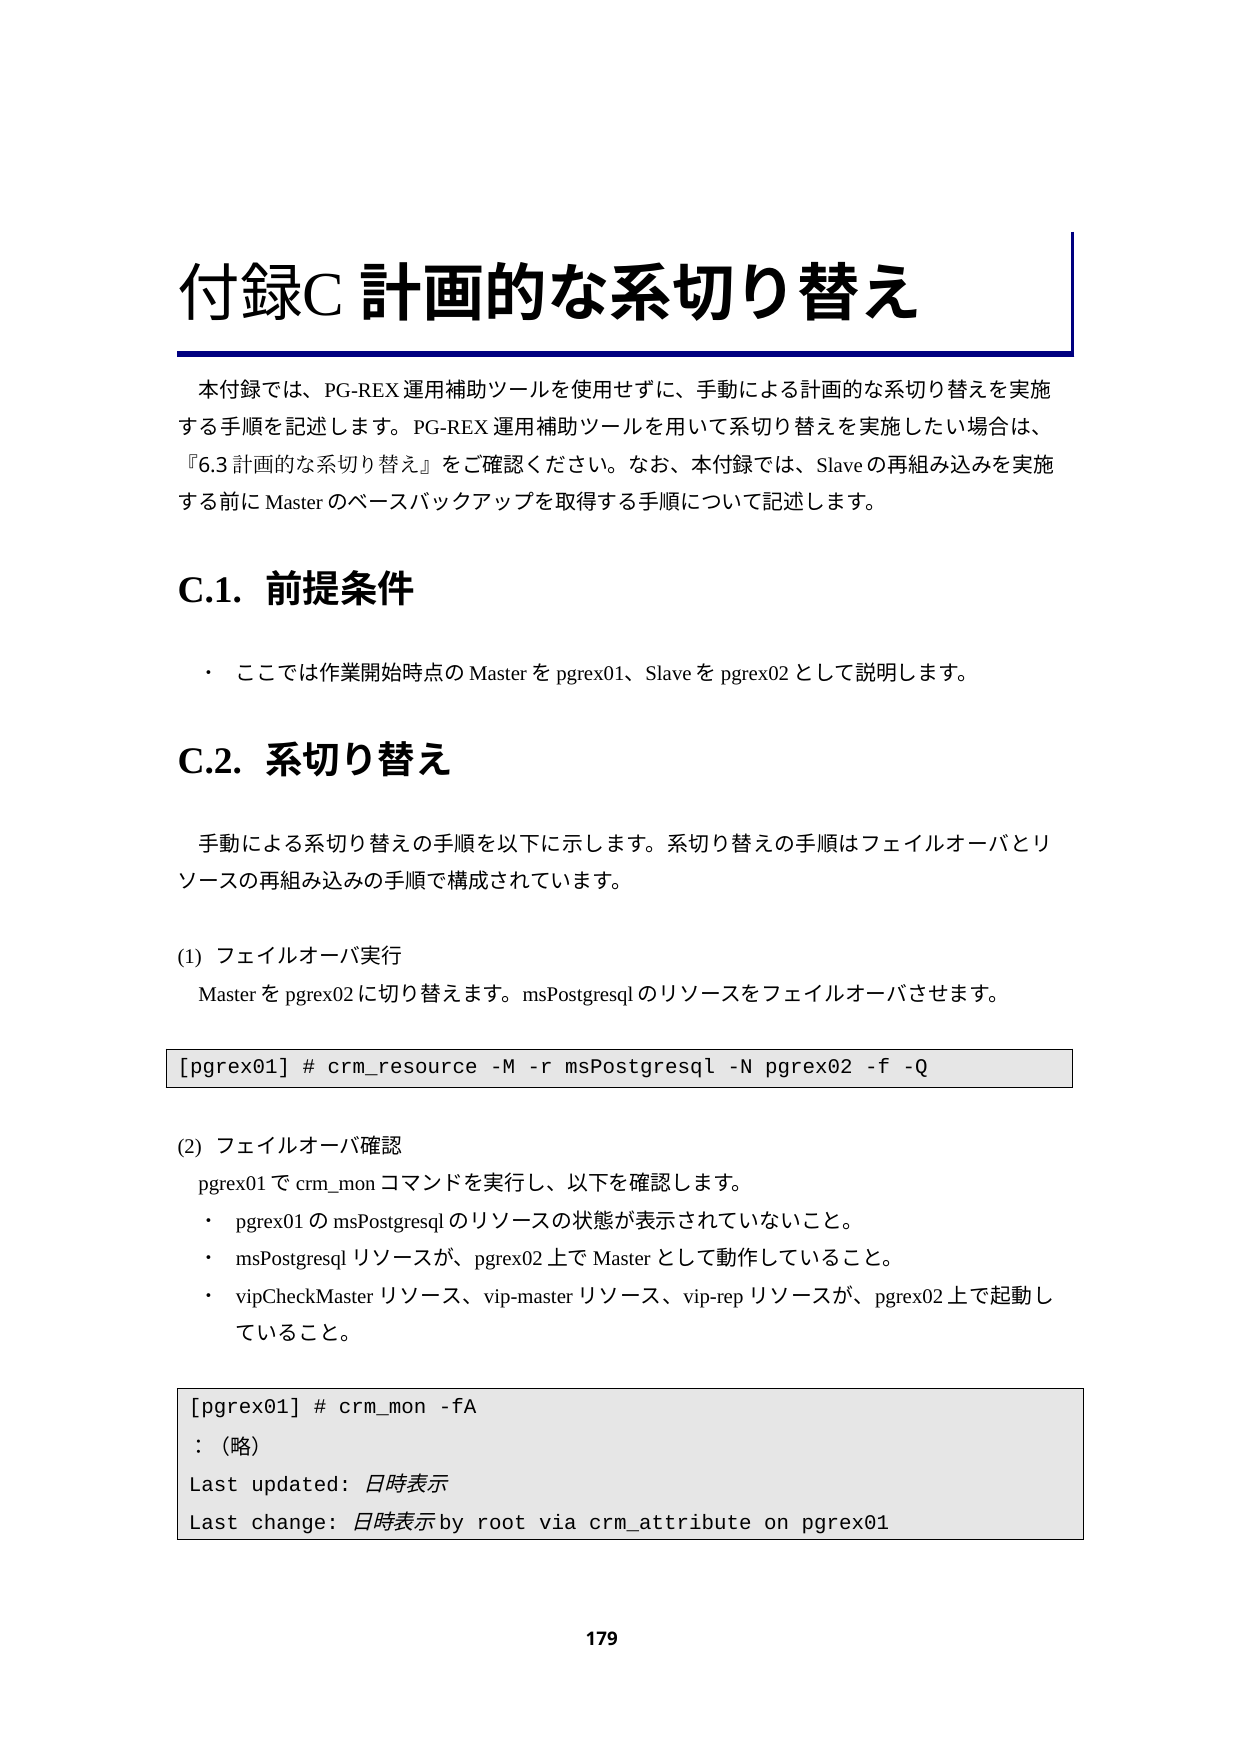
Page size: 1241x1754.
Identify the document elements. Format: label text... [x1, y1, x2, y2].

list msPostgresqlリソースが、pgrex02上でMasterとして動作していること。 [198, 1238, 1054, 1276]
list フェイルオーバ実行 [177, 936, 1054, 973]
list pgrex01のmsPostgresqlのリソースの状態が表示されていないこと。 [198, 1201, 1054, 1238]
list vipCheckMasterリソース、vip-masterリソース、vip-repリソースが、pgrex02上で起動していること。 [198, 1276, 1054, 1351]
text 系切り替え [177, 719, 1063, 794]
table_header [178, 1389, 1083, 1539]
text pgrex01でcrm_monコマンドを実行し、以下を確認します。 [177, 1163, 1054, 1201]
list フェイルオーバ確認 [177, 1126, 1054, 1163]
text 前提条件 [177, 548, 1063, 623]
text Masterをpgrex02に切り替えます。msPostgresqlのリソースをフェイルオーバさせます。 [177, 973, 1054, 1011]
text 本付録では、PG-REX運用補助ツールを使用せずに、手動による計画的な系切り替えを実施する手順を記述します。PG-REX運用補助ツールを用いて系切り替えを実施したい場合は、『6.3 計画的な系切り替え』をご確認ください。なお、本付録では、Slaveの再組み込みを実施する前にMasterのベースバックアップを取得する手順について記述します。 [177, 369, 1054, 519]
list ここでは作業開始時点のMasterをpgrex01、Slaveをpgrex02として説明します。 [198, 653, 1054, 690]
text 手動による系切り替えの手順を以下に示します。系切り替えの手順はフェイルオーバとリソースの再組み込みの手順で構成されています。 [177, 823, 1054, 898]
text 計画的な系切り替え [177, 232, 1071, 351]
table_header [pgrex01] # crm_resource -M -r msPostgresql -N pgrex02 -f -Q [167, 1050, 1072, 1087]
